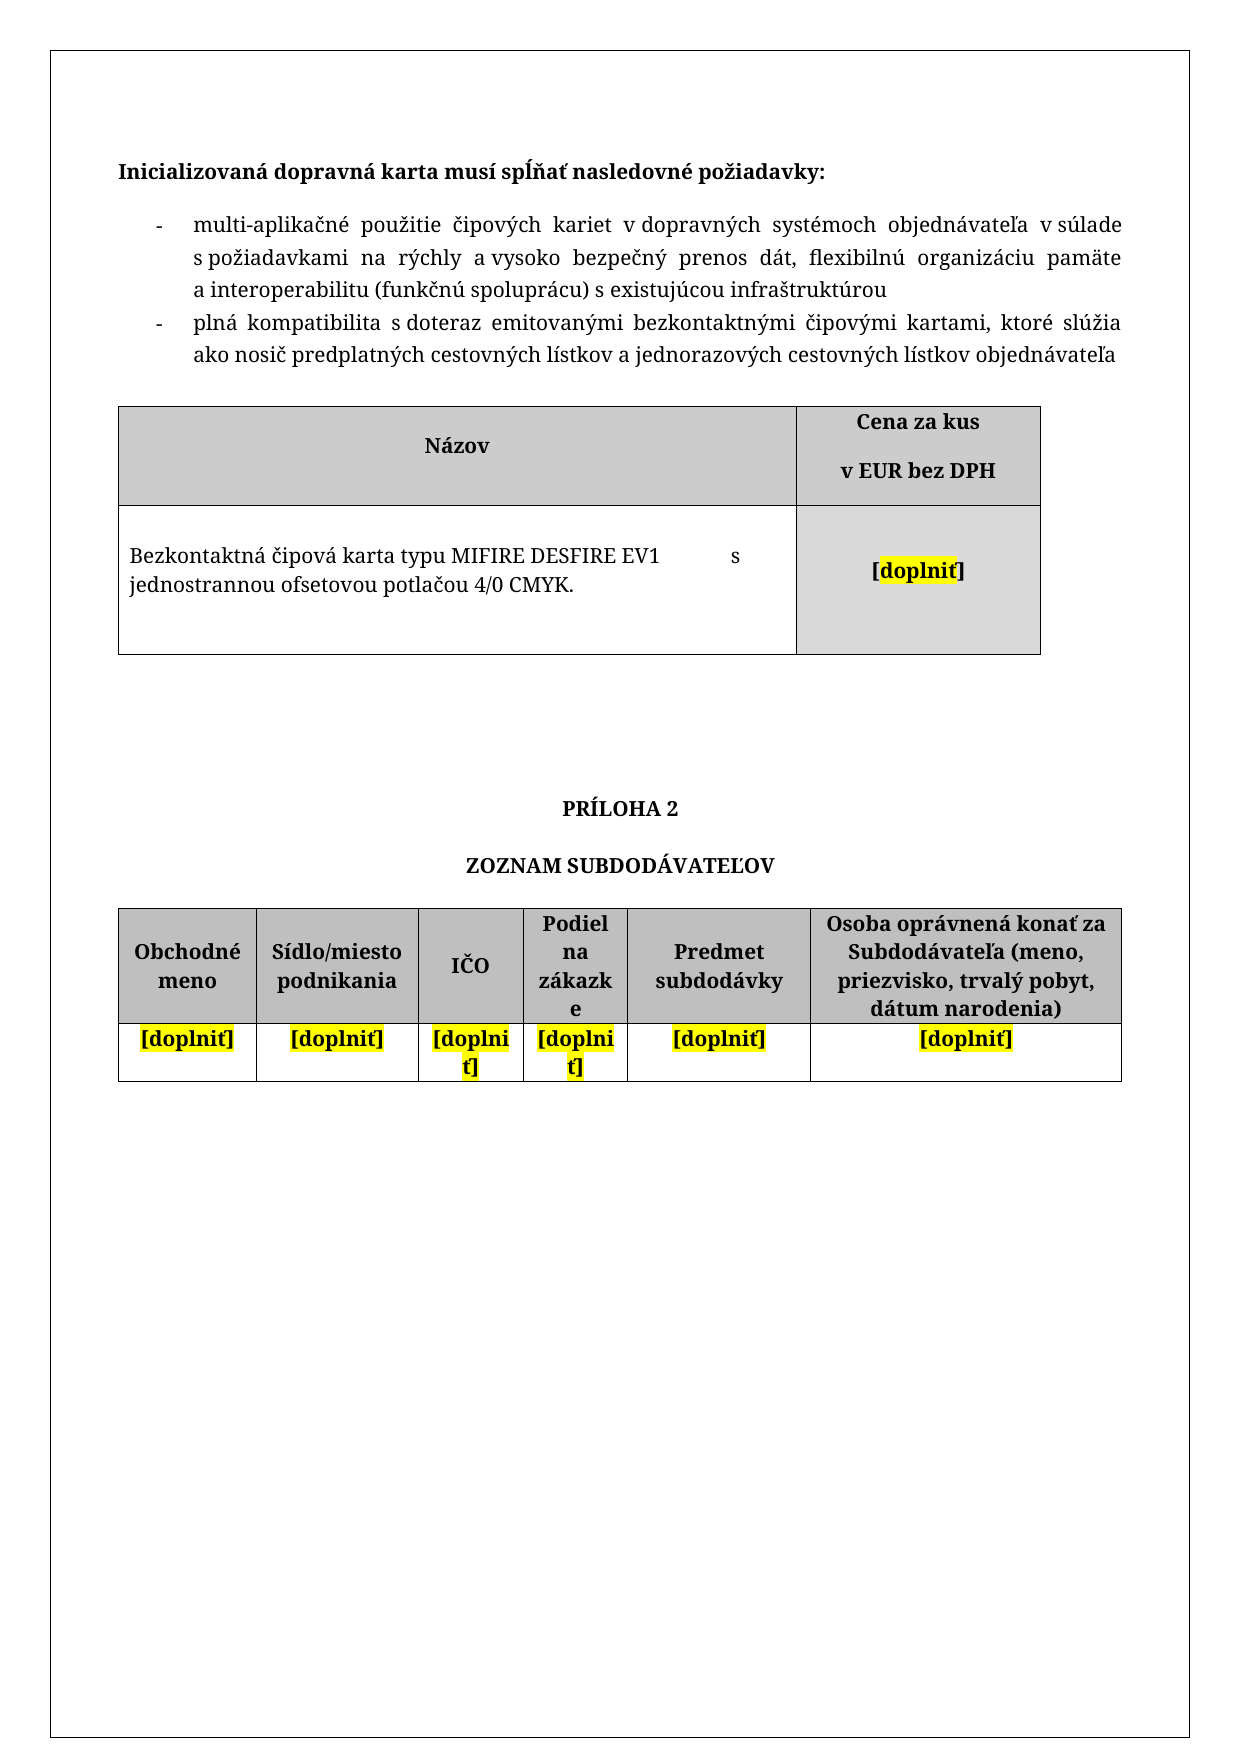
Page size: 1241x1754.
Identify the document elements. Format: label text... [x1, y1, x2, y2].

table_cell [doplniť] [628, 1024, 810, 1081]
table_cell [doplniť] [119, 1024, 256, 1081]
table_header Cena za kus v EUR bez DPH [797, 407, 1040, 505]
table_header Podiel na zákazke [524, 909, 627, 1023]
table_cell [doplniť] [479, 1024, 523, 1081]
table_header Osoba oprávnená konať za Subdodávateľa (meno, priezvisko, trvalý pobyt, dátum narodenia) [811, 909, 1121, 1023]
table_cell [doplniť] [419, 1024, 462, 1081]
text ZOZNAM SUBDODÁVATEĽOV [118, 851, 1122, 879]
table_header Sídlo/miesto podnikania [257, 909, 418, 1023]
table_cell [doplniť] [811, 1024, 1121, 1081]
list plná kompatibilita s doteraz emitovanými bezkontaktnými čipovými kartami, ktoré slúžia ako nosič predplatných cestovných lístkov a jednorazových cestovných lístkov objednávateľa [156, 308, 1122, 369]
table_cell Bezkontaktná čipová karta typu MIFIRE DESFIRE EV1 s jednostrannou ofsetovou potlačou 4/0 CMYK. [119, 506, 796, 654]
list multi-aplikačné použitie čipových kariet v dopravných systémoch objednávateľa v súlade s požiadavkami na rýchly a vysoko bezpečný prenos dát, flexibilnú organizáciu pamäte a interoperabilitu (funkčnú spoluprácu) s existujúcou infraštruktúrou [156, 210, 1122, 304]
table_cell [doplniť] [584, 1024, 627, 1081]
table_header Názov [119, 407, 796, 505]
table_cell [doplniť] [524, 1024, 567, 1081]
text Inicializovaná dopravná karta musí spĺňať nasledovné požiadavky: [118, 157, 1122, 185]
text PRÍLOHA 2 [118, 794, 1122, 822]
table_header Obchodné meno [119, 909, 256, 1023]
table_cell [doplniť] [797, 506, 1040, 654]
table_header IČO [419, 909, 523, 1023]
table_cell [doplniť] [257, 1024, 418, 1081]
table_header Predmet subdodávky [628, 909, 810, 1023]
